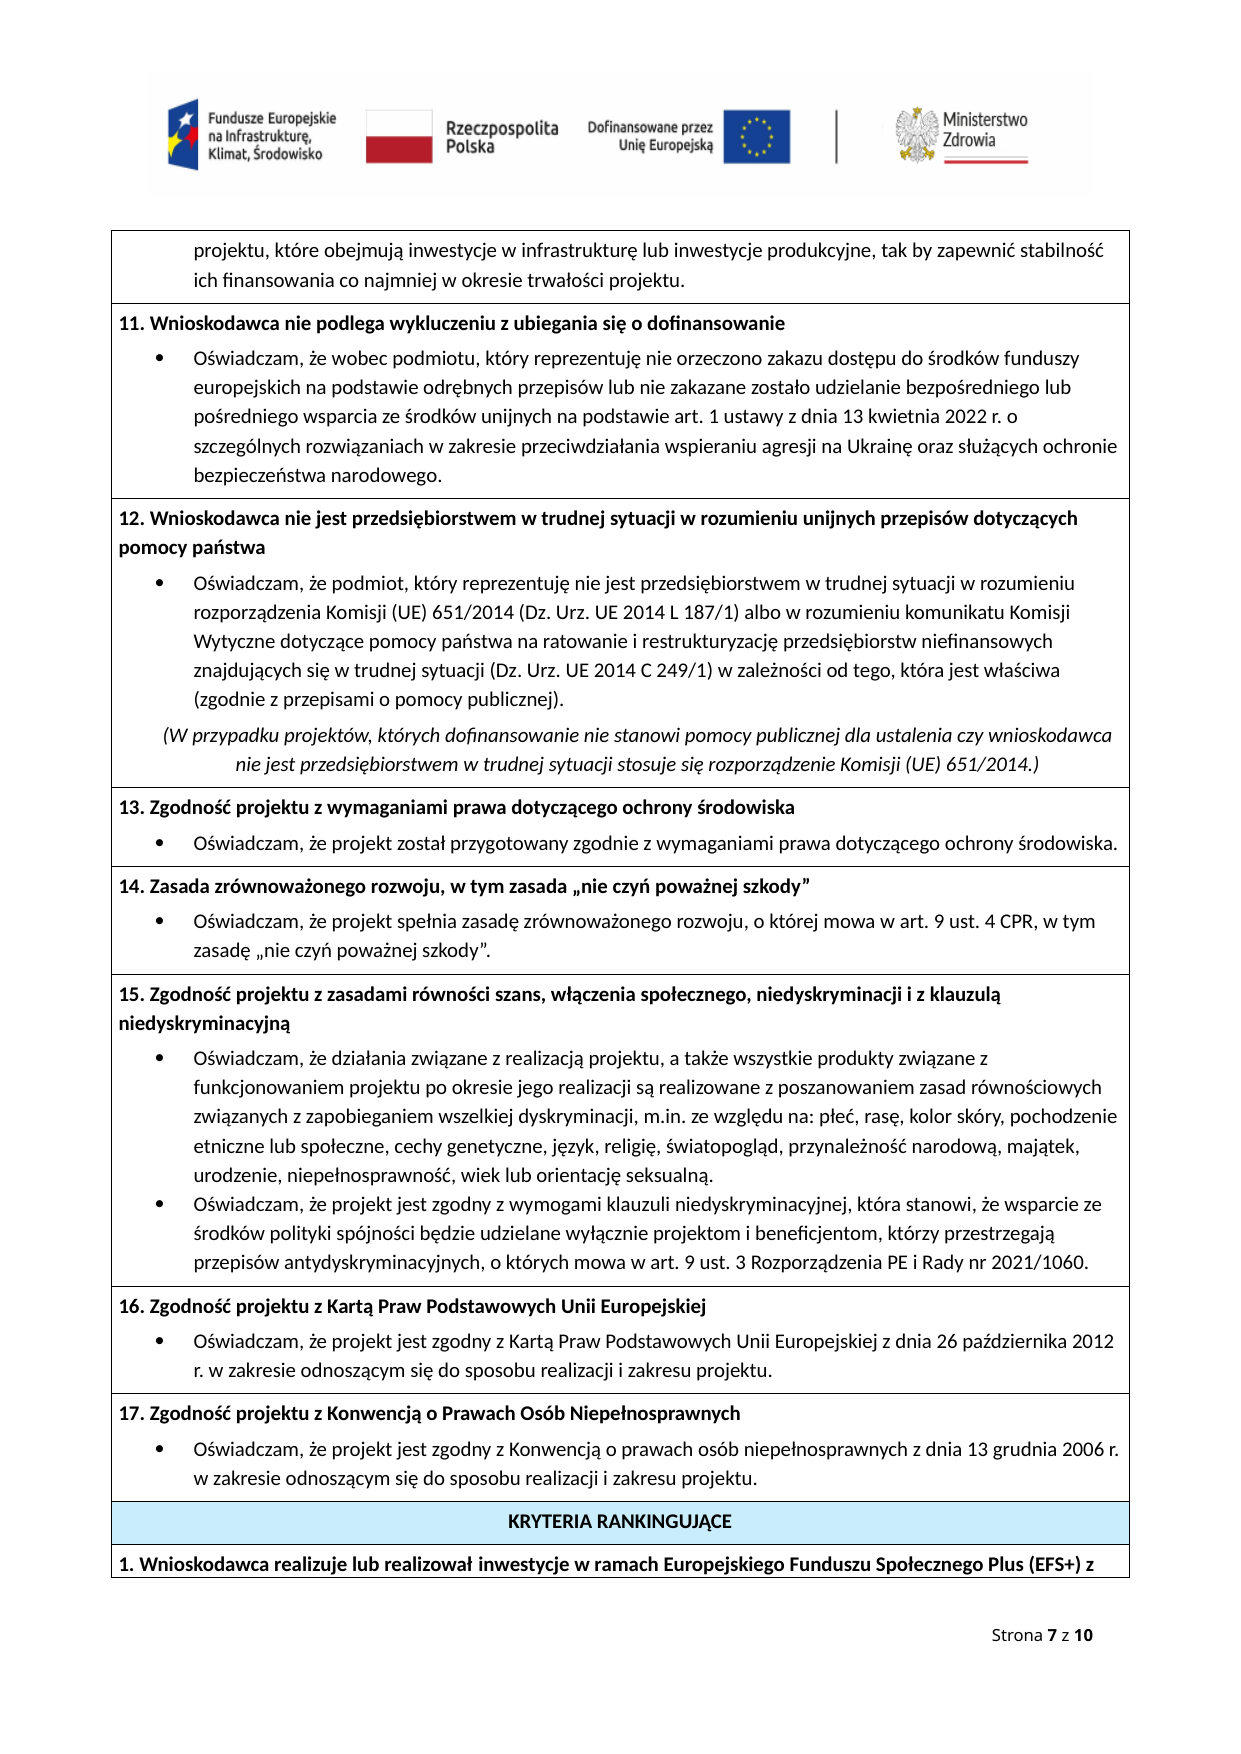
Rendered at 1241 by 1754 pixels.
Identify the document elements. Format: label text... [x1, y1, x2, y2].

table_cell 17. Zgodność projektu z Konwencją o Prawach Osób Niepełnosprawnych Oświadczam, że projekt jest zgodny z Konwencją o prawach osób niepełnosprawnych z dnia 13 grudnia 2006 r. w zakresie odnoszącym się do sposobu realizacji i zakresu projektu. [112, 1394, 1129, 1501]
table_cell 11. Wnioskodawca nie podlega wykluczeniu z ubiegania się o dofinansowanie Oświadczam, że wobec podmiotu, który reprezentuję nie orzeczono zakazu dostępu do środków funduszy europejskich na podstawie odrębnych przepisów lub nie zakazane zostało udzielanie bezpośredniego lub pośredniego wsparcia ze środków unijnych na podstawie art. 1 ustawy z dnia 13 kwietnia 2022 r. o szczególnych rozwiązaniach w zakresie przeciwdziałania wspieraniu agresji na Ukrainę oraz służących ochronie bezpieczeństwa narodowego. [112, 304, 1129, 498]
picture [147, 73, 1093, 197]
table_cell 13. Zgodność projektu z wymaganiami prawa dotyczącego ochrony środowiska Oświadczam, że projekt został przygotowany zgodnie z wymaganiami prawa dotyczącego ochrony środowiska. [112, 788, 1129, 866]
table_cell 14. Zasada zrównoważonego rozwoju, w tym zasada „nie czyń poważnej szkody” Oświadczam, że projekt spełnia zasadę zrównoważonego rozwoju, o której mowa w art. 9 ust. 4 CPR, w tym zasadę „nie czyń poważnej szkody”. [112, 867, 1129, 973]
table_cell 12. Wnioskodawca nie jest przedsiębiorstwem w trudnej sytuacji w rozumieniu unijnych przepisów dotyczących pomocy państwa Oświadczam, że podmiot, który reprezentuję nie jest przedsiębiorstwem w trudnej sytuacji w rozumieniu rozporządzenia Komisji (UE) 651/2014 (Dz. Urz. UE 2014 L 187/1) albo w rozumieniu komunikatu Komisji Wytyczne dotyczące pomocy państwa na ratowanie i restrukturyzację przedsiębiorstw niefinansowych znajdujących się w trudnej sytuacji (Dz. Urz. UE 2014 C 249/1) w zależności od tego, która jest właściwa (zgodnie z przepisami o pomocy publicznej). (W przypadku projektów, których dofinansowanie nie stanowi pomocy publicznej dla ustalenia czy wnioskodawca nie jest przedsiębiorstwem w trudnej sytuacji stosuje się rozporządzenie Komisji (UE) 651/2014.) [112, 499, 1129, 787]
table_cell KRYTERIA RANKINGUJĄCE [112, 1502, 1129, 1544]
table_cell 15. Zgodność projektu z zasadami równości szans, włączenia społecznego, niedyskryminacji i z klauzulą niedyskryminacyjną Oświadczam, że działania związane z realizacją projektu, a także wszystkie produkty związane z funkcjonowaniem projektu po okresie jego realizacji są realizowane z poszanowaniem zasad równościowych związanych z zapobieganiem wszelkiej dyskryminacji, m.in. ze względu na: płeć, rasę, kolor skóry, pochodzenie etniczne lub społeczne, cechy genetyczne, język, religię, światopogląd, przynależność narodową, majątek, urodzenie, niepełnosprawność, wiek lub orientację seksualną. Oświadczam, że projekt jest zgodny z wymogami klauzuli niedyskryminacyjnej, która stanowi, że wsparcie ze środków polityki spójności będzie udzielane wyłącznie projektom i beneficjentom, którzy przestrzegają przepisów antydyskryminacyjnych, o których mowa w art. 9 ust. 3 Rozporządzenia PE i Rady nr 2021/1060. [112, 975, 1129, 1286]
table_cell 16. Zgodność projektu z Kartą Praw Podstawowych Unii Europejskiej Oświadczam, że projekt jest zgodny z Kartą Praw Podstawowych Unii Europejskiej z dnia 26 października 2012 r. w zakresie odnoszącym się do sposobu realizacji i zakresu projektu. [112, 1287, 1129, 1393]
